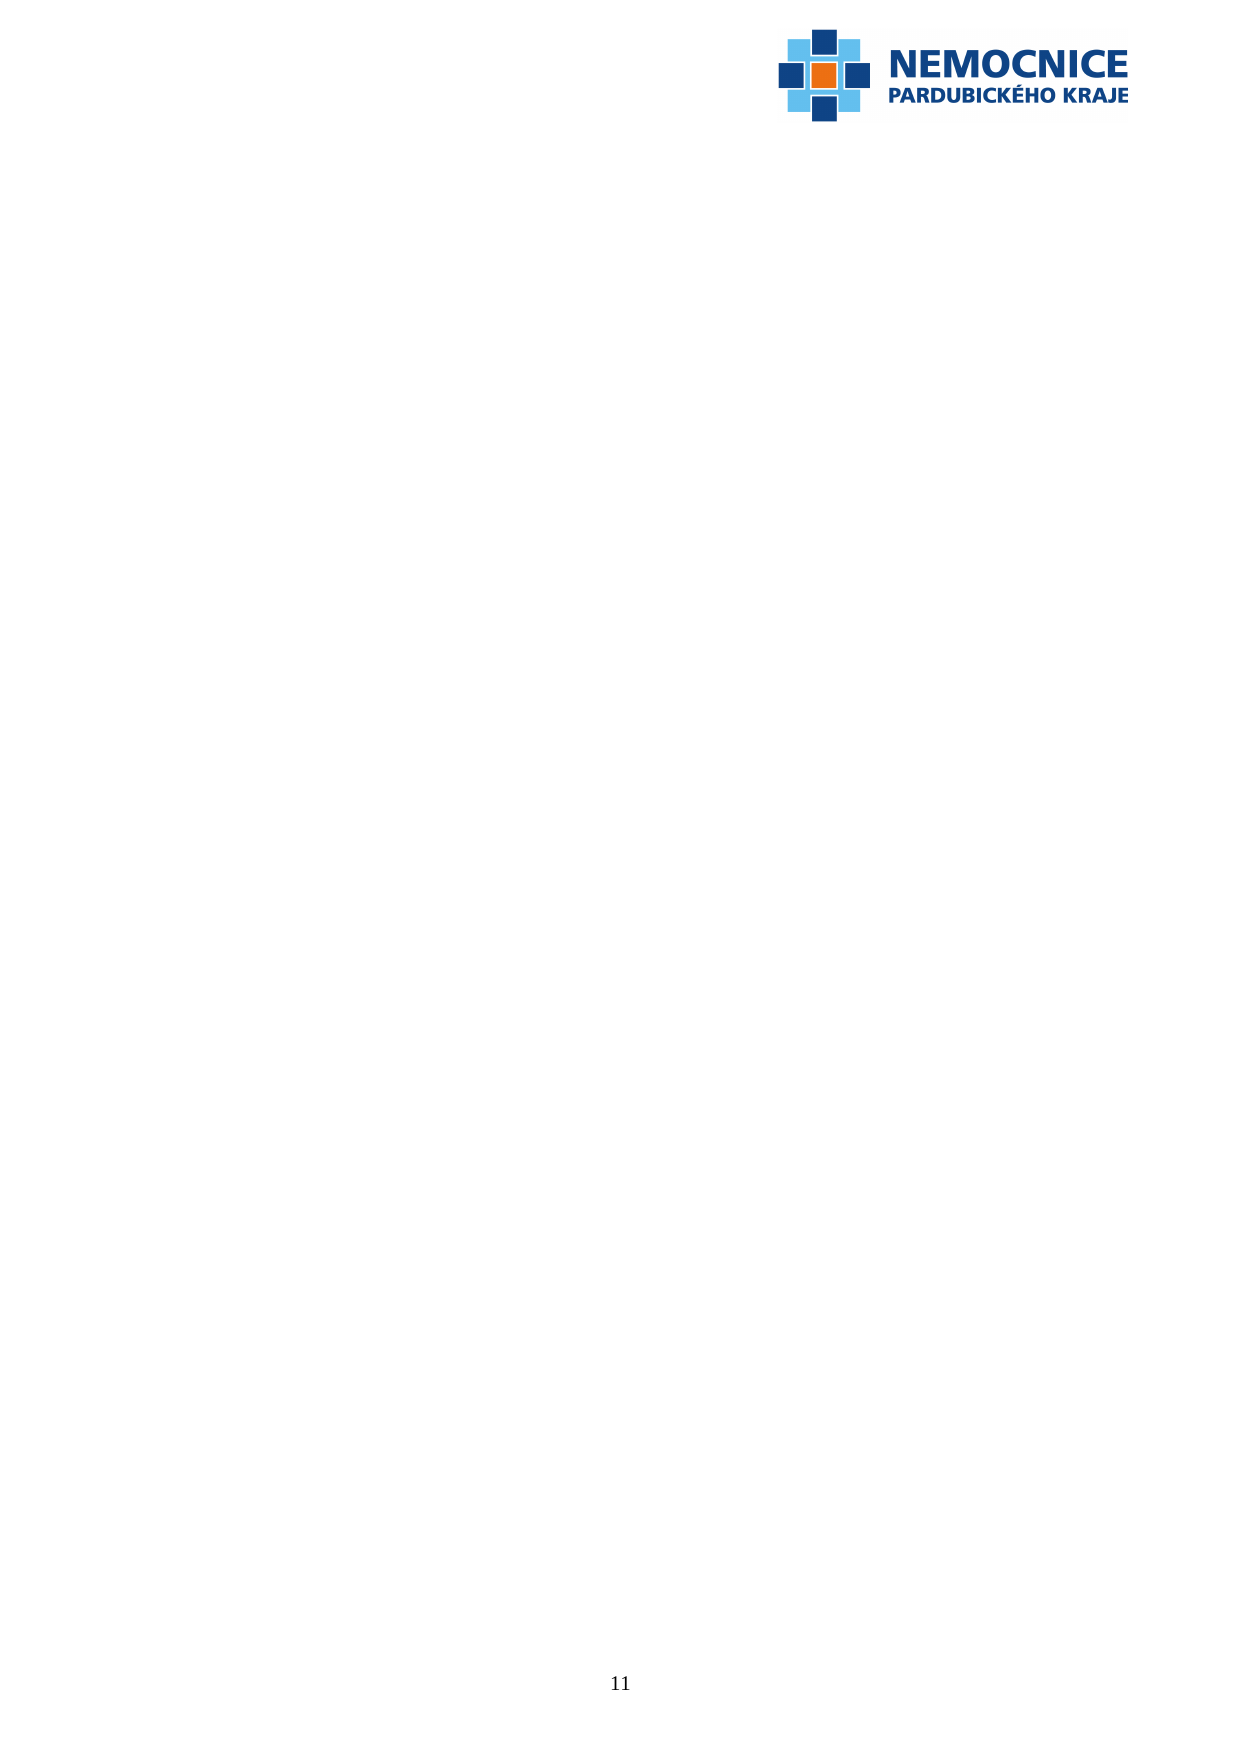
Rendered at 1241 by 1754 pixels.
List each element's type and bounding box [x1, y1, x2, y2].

picture [777, 28, 1128, 123]
